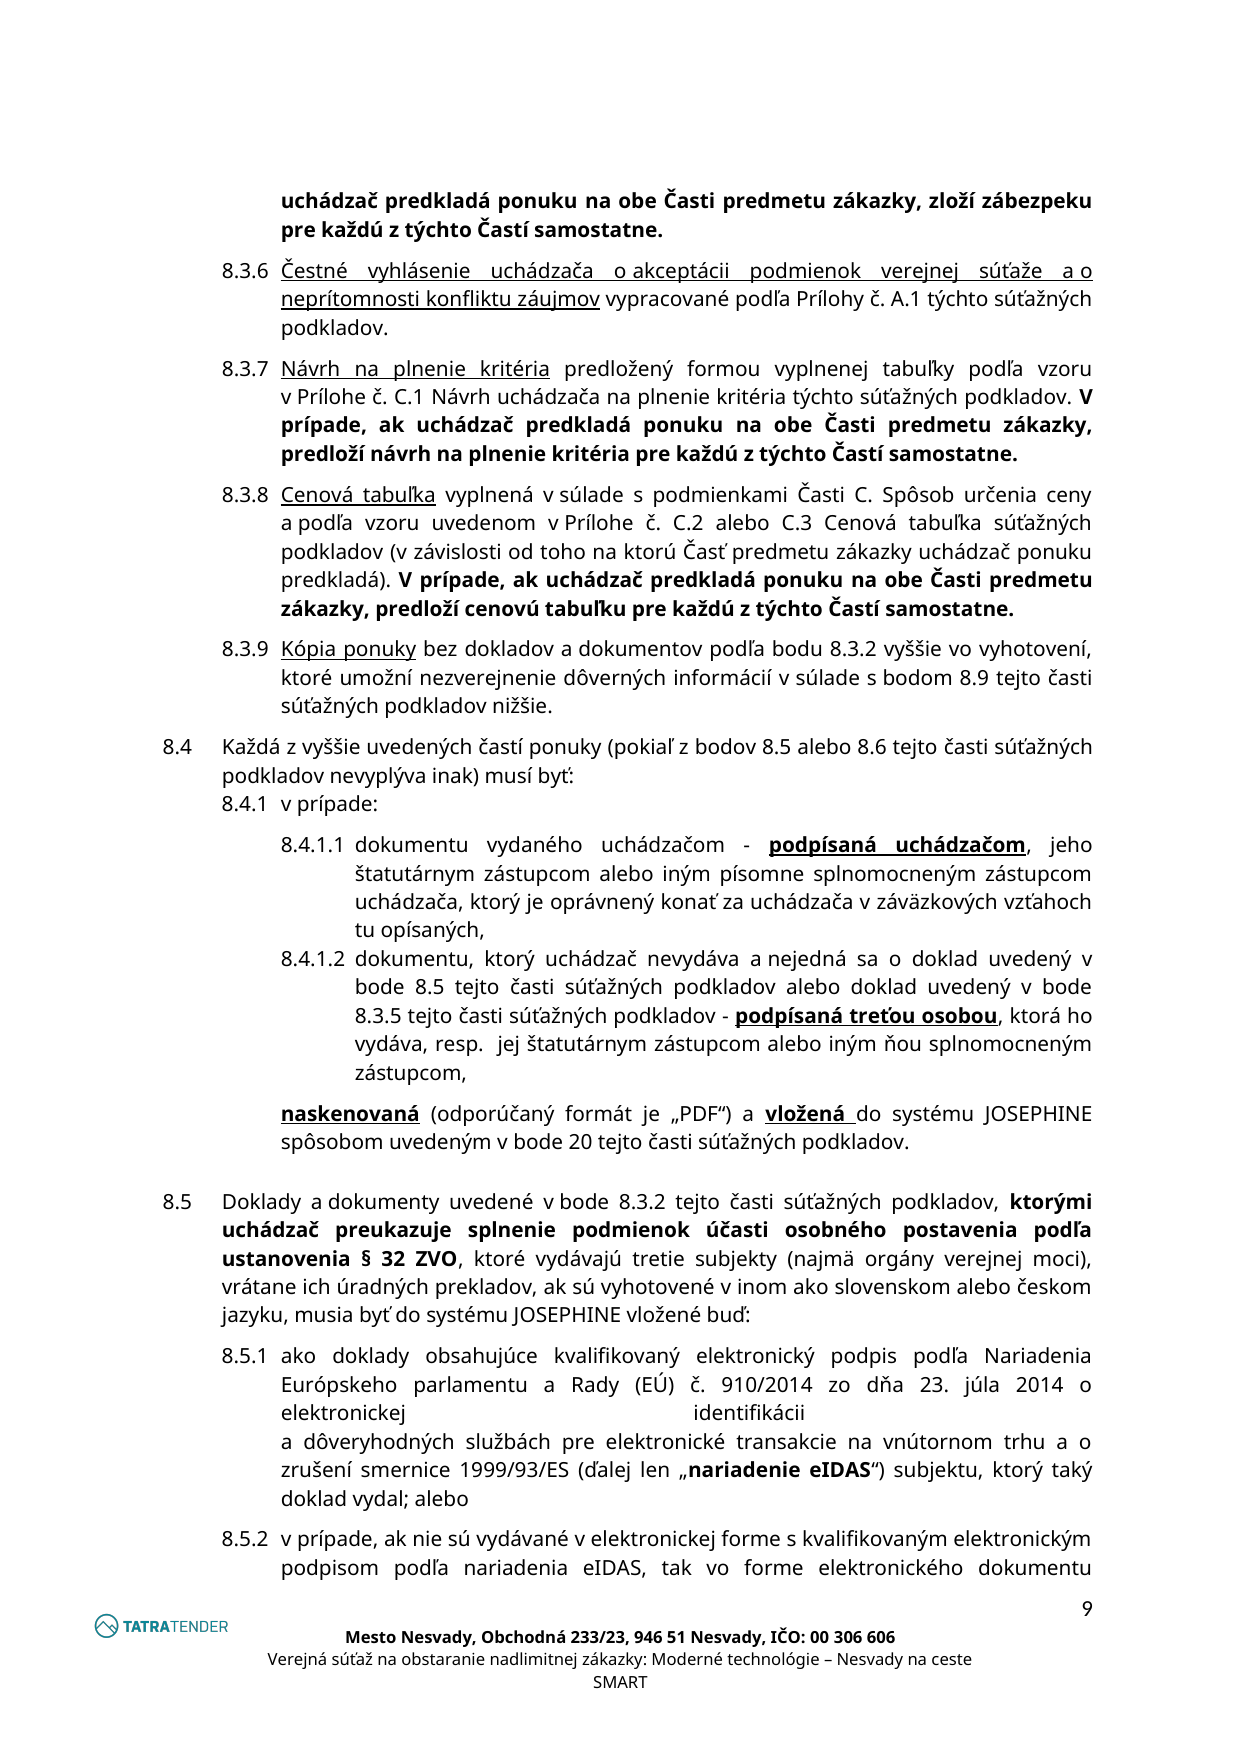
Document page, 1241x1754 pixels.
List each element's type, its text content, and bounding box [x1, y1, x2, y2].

subtitle v prípade: [221, 789, 1093, 818]
list Kópia ponuky bez dokladov a dokumentov podľa bodu 8.3.2 vyššie vo vyhotovení, ktoré umožní nezverejnenie dôverných informácií v súlade s bodom 8.9 tejto časti súťažných podkladov nižšie. [222, 634, 1093, 720]
subtitle dokumentu vydaného uchádzačom - podpísaná uchádzačom, jeho štatutárnym zástupcom alebo iným písomne splnomocneným zástupcom uchádzača, ktorý je oprávnený konať za uchádzača v záväzkových vzťahoch tu opísaných, [281, 830, 1093, 944]
subtitle naskenovaná (odporúčaný formát je „PDF“) a vložená do systému JOSEPHINE spôsobom uvedeným v bode 20 tejto časti súťažných podkladov. [281, 1099, 1093, 1156]
picture [92, 1602, 239, 1647]
list Cenová tabuľka vyplnená v súlade s podmienkami Časti C. Spôsob určenia ceny a podľa vzoru uvedenom v Prílohe č. C.2 alebo C.3 Cenová tabuľka súťažných podkladov (v závislosti od toho na ktorú Časť predmetu zákazky uchádzač ponuku predkladá). V prípade, ak uchádzač predkladá ponuku na obe Časti predmetu zákazky, predloží cenovú tabuľku pre každú z týchto Častí samostatne. [222, 480, 1093, 622]
subtitle Každá z vyššie uvedených častí ponuky (pokiaľ z bodov 8.5 alebo 8.6 tejto časti súťažných podkladov nevyplýva inak) musí byť: [162, 732, 1093, 789]
subtitle ako doklady obsahujúce kvalifikovaný elektronický podpis podľa Nariadenia Európskeho parlamentu a Rady (EÚ) č. 910/2014 zo dňa 23. júla 2014 o elektronickej identifikácii a dôveryhodných službách pre elektronické transakcie na vnútornom trhu a o zrušení smernice 1999/93/ES (ďalej len „nariadenie eIDAS“) subjektu, ktorý taký doklad vydal; alebo [221, 1341, 1093, 1512]
subtitle dokumentu, ktorý uchádzač nevydáva a nejedná sa o doklad uvedený v bode 8.5 tejto časti súťažných podkladov alebo doklad uvedený v bode 8.3.5 tejto časti súťažných podkladov - podpísaná treťou osobou, ktorá ho vydáva, resp. jej štatutárnym zástupcom alebo iným ňou splnomocneným zástupcom, [281, 944, 1093, 1086]
list Čestné vyhlásenie uchádzača o akceptácii podmienok verejnej súťaže a o neprítomnosti konfliktu záujmov vypracované podľa Prílohy č. A.1 týchto súťažných podkladov. [222, 256, 1093, 341]
subtitle Doklady a dokumenty uvedené v bode 8.3.2 tejto časti súťažných podkladov, ktorými uchádzač preukazuje splnenie podmienok účasti osobného postavenia podľa ustanovenia § 32 ZVO, ktoré vydávajú tretie subjekty (najmä orgány verejnej moci), vrátane ich úradných prekladov, ak sú vyhotovené v inom ako slovenskom alebo českom jazyku, musia byť do systému JOSEPHINE vložené buď: [162, 1187, 1093, 1329]
list Návrh na plnenie kritéria predložený formou vyplnenej tabuľky podľa vzoru v Prílohe č. C.1 Návrh uchádzača na plnenie kritéria týchto súťažných podkladov. V prípade, ak uchádzač predkladá ponuku na obe Časti predmetu zákazky, predloží návrh na plnenie kritéria pre každú z týchto Častí samostatne. [222, 354, 1093, 467]
